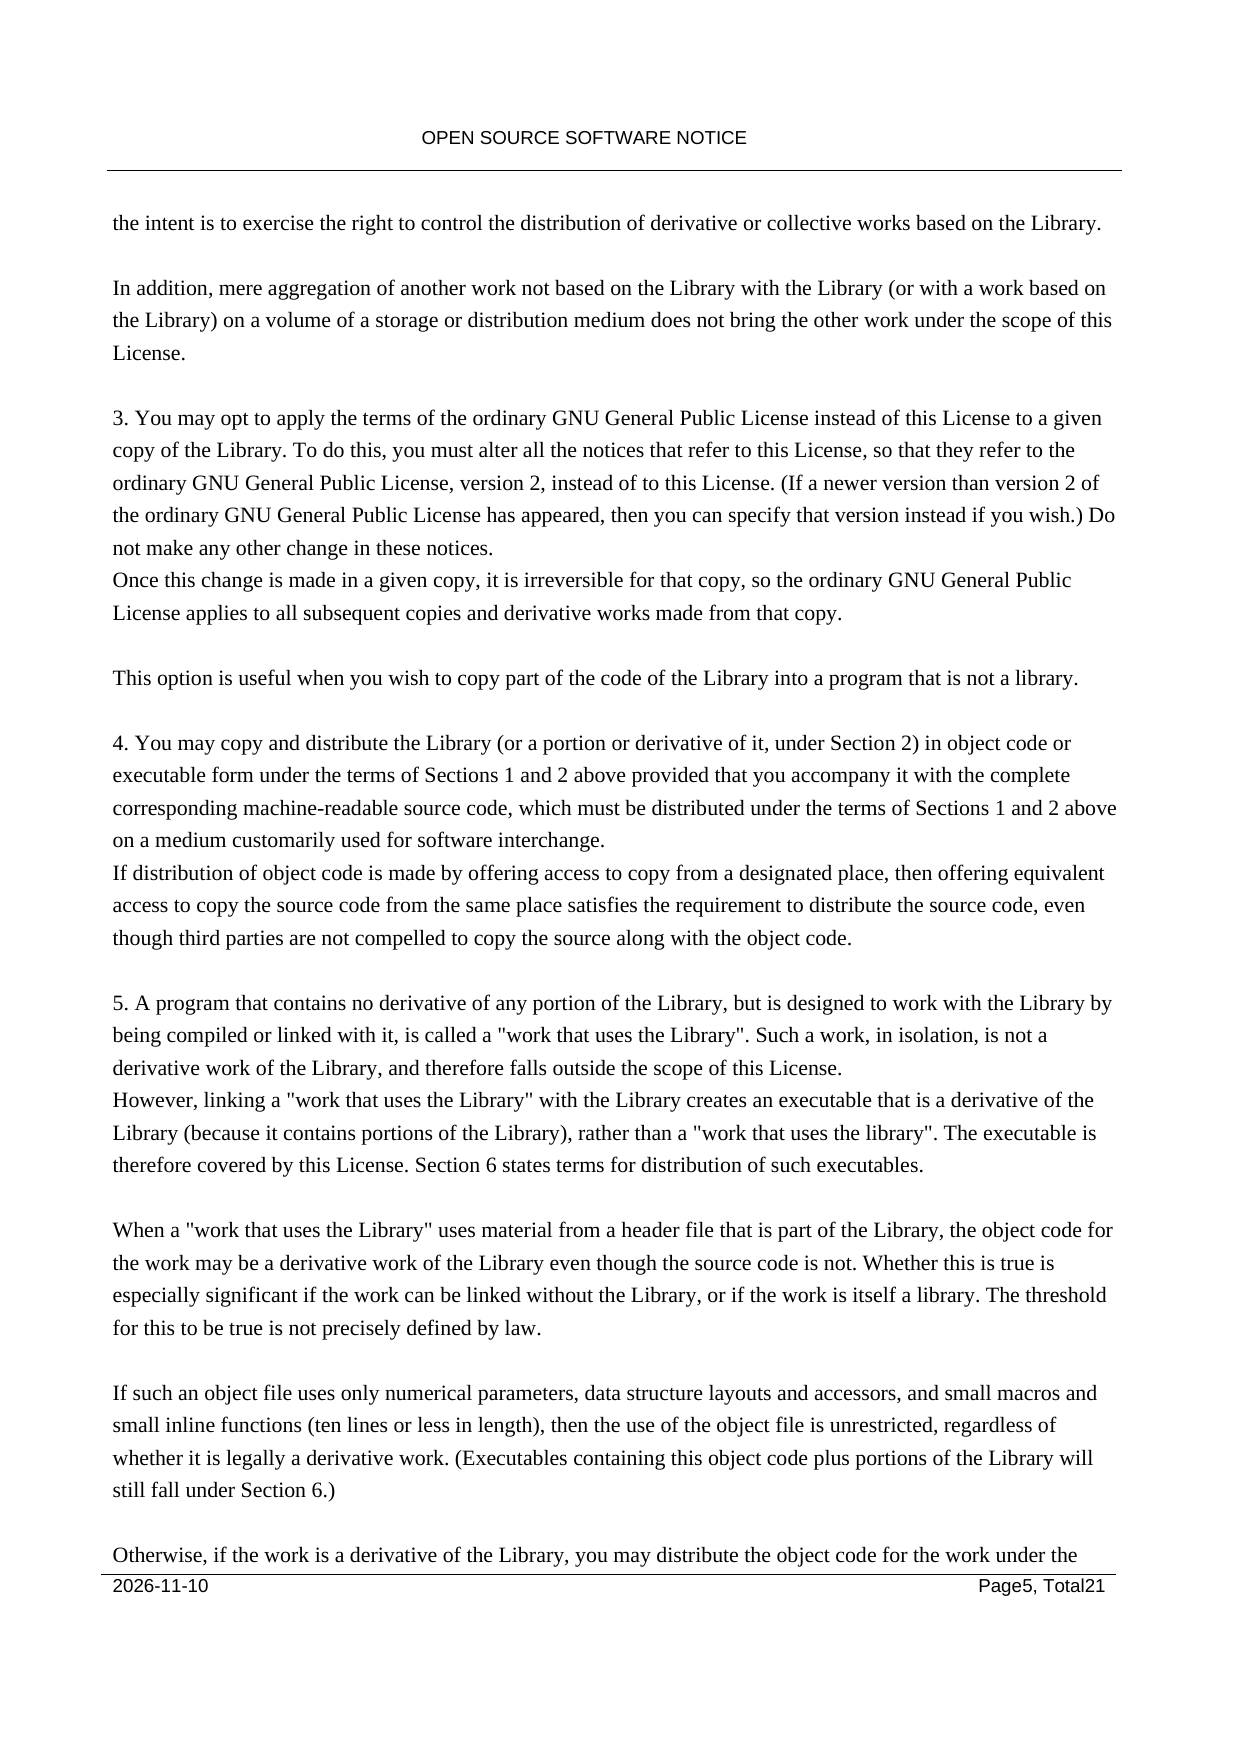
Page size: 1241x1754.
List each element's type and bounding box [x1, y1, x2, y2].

text [112, 206, 1128, 1571]
